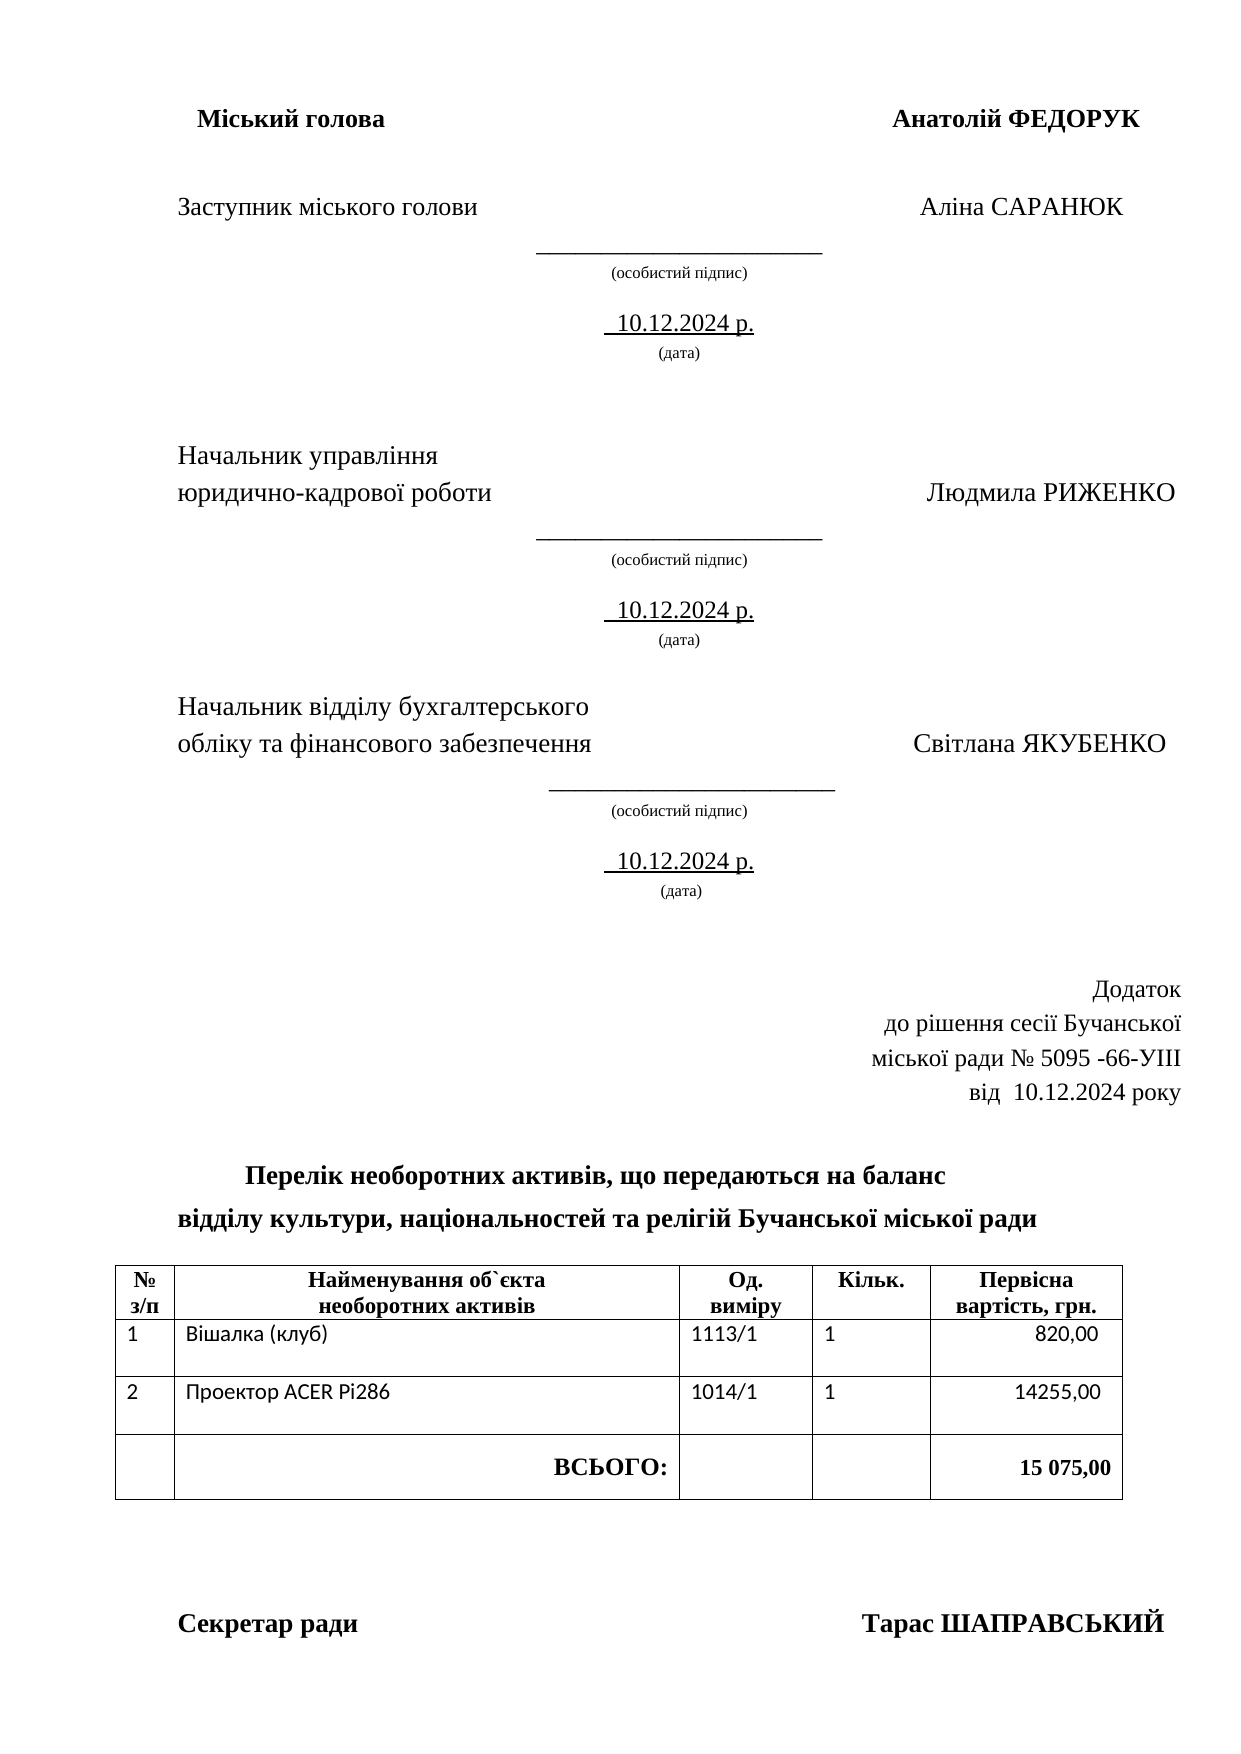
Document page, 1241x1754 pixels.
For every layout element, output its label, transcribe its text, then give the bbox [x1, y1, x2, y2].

table_cell 1 [116, 1320, 174, 1376]
table_cell 1 [813, 1320, 930, 1376]
table_header Найменування об`єкта необоротних активів [175, 1266, 679, 1318]
text _10.12.2024 р. [177, 846, 1181, 875]
table_cell [680, 1435, 812, 1498]
table_header Первісна вартість, грн. [931, 1266, 1122, 1318]
text (особистий підпис) [177, 549, 1181, 569]
text _10.12.2024 р. [177, 308, 1181, 337]
text міської ради № 5095 -66-УІІІ [177, 1043, 1181, 1072]
table_cell [813, 1435, 930, 1498]
text ______________________ [177, 764, 1181, 794]
text до рішення сесії Бучанської [177, 1008, 1181, 1037]
text Начальник відділу бухгалтерського [177, 690, 1181, 721]
text (дата) [177, 881, 1181, 900]
text Міський голова Анатолій ФЕДОРУК [177, 103, 1181, 133]
text відділу культури, національностей та релігій Бучанської міської ради [177, 1202, 1181, 1234]
text обліку та фінансового забезпечення Світлана ЯКУБЕНКО [177, 727, 1181, 758]
table_header Кільк. [813, 1266, 930, 1318]
table_cell ВСЬОГО: [175, 1435, 679, 1498]
text юридично-кадрової роботи Людмила РИЖЕНКО [177, 476, 1181, 507]
text (особистий підпис) [177, 262, 1181, 282]
table_cell 1113/1 [680, 1320, 812, 1376]
table_header Од. виміру [680, 1266, 812, 1318]
table_cell 820,00 [931, 1320, 1122, 1376]
table_cell Проектор ACER Pi286 [175, 1377, 679, 1434]
table_cell [116, 1435, 174, 1498]
text (особистий підпис) [177, 801, 1181, 820]
text Заступник міського голови Аліна САРАНЮК [177, 191, 1181, 221]
table_cell Вішалка (клуб) [175, 1320, 679, 1376]
text Перелік необоротних активів, що передаються на баланс [177, 1159, 1181, 1190]
table_cell 14255,00 [931, 1377, 1122, 1434]
text Додаток [177, 974, 1181, 1003]
table_cell 1014/1 [680, 1377, 812, 1434]
text ______________________ [177, 227, 1181, 257]
table_cell 15 075,00 [931, 1435, 1122, 1498]
text (дата) [177, 630, 1181, 649]
table_cell 2 [116, 1377, 174, 1434]
text від 10.12.2024 року [177, 1077, 1181, 1106]
text _10.12.2024 р. [177, 595, 1181, 624]
text Начальник управління [177, 439, 1181, 470]
table_header № з/п [116, 1266, 174, 1318]
table_cell 1 [813, 1377, 930, 1434]
text ______________________ [177, 513, 1181, 543]
text Секретар ради Тарас ШАПРАВСЬКИЙ [177, 1607, 1181, 1638]
text (дата) [177, 343, 1181, 362]
